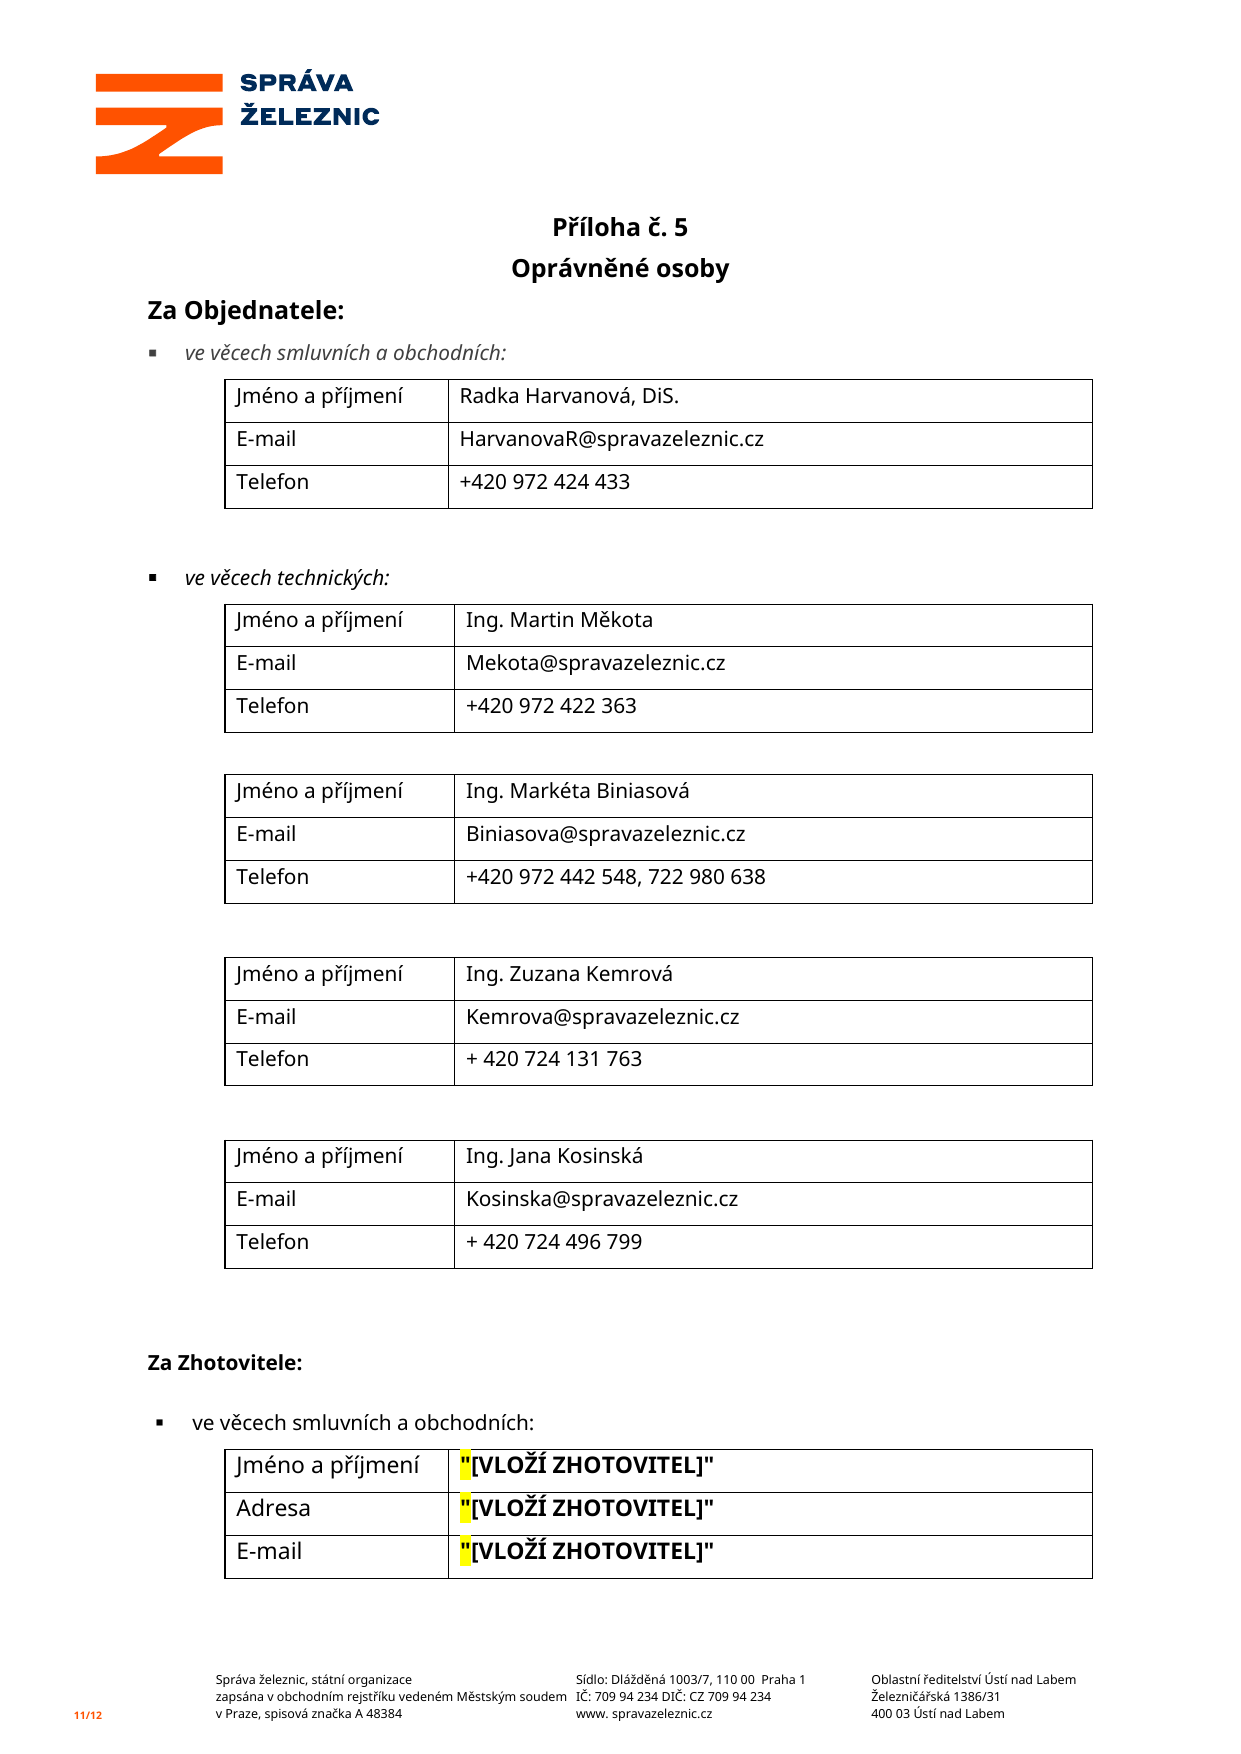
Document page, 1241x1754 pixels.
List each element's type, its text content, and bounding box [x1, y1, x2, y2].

table_cell Telefon [226, 1226, 454, 1268]
text Za Zhotovitele: [148, 1348, 1093, 1376]
text Za Objednatele: [148, 296, 1093, 325]
table_cell E-mail [226, 1536, 448, 1577]
subtitle ve věcech technických: [148, 562, 1093, 591]
table_header Ing. Markéta Biniasová [455, 775, 1092, 817]
table_cell [449, 1493, 1092, 1535]
table_cell Biniasova@spravazeleznic.cz [455, 818, 1092, 860]
table_header Jméno a příjmení [226, 605, 454, 646]
table_cell HarvanovaR@spravazeleznic.cz [449, 423, 1092, 465]
table_header Ing. Jana Kosinská [455, 1141, 1092, 1182]
list ve věcech smluvních a obchodních: [154, 1406, 1093, 1437]
text Oprávněné osoby [148, 254, 1093, 283]
table_cell Mekota@spravazeleznic.cz [455, 647, 1092, 689]
table_cell E-mail [226, 1183, 454, 1225]
table_cell +420 972 442 548, 722 980 638 [455, 861, 1092, 902]
table_cell E-mail [226, 647, 454, 689]
table_header Jméno a příjmení [226, 958, 454, 1000]
table_cell [449, 1536, 1092, 1577]
table_header Jméno a příjmení [226, 1141, 454, 1182]
table_cell Telefon [226, 1044, 454, 1085]
table_cell Telefon [226, 690, 454, 732]
table_header [449, 1450, 1092, 1492]
subtitle ve věcech smluvních a obchodních: [148, 338, 1093, 367]
table_header Ing. Martin Měkota [455, 605, 1092, 646]
table_header Jméno a příjmení [226, 775, 454, 817]
table_cell Kosinska@spravazeleznic.cz [455, 1183, 1092, 1225]
table_cell +420 972 424 433 [449, 466, 1092, 507]
table_cell + 420 724 496 799 [455, 1226, 1092, 1268]
table_cell Telefon [226, 861, 454, 902]
table_header Jméno a příjmení [226, 1450, 448, 1492]
table_header Jméno a příjmení [226, 380, 448, 422]
table_cell E-mail [226, 1001, 454, 1042]
table_cell +420 972 422 363 [455, 690, 1092, 732]
table_header Radka Harvanová, DiS. [449, 380, 1092, 422]
text Příloha č. 5 [148, 213, 1093, 242]
table_cell Kemrova@spravazeleznic.cz [455, 1001, 1092, 1042]
table_cell E-mail [226, 818, 454, 860]
table_cell E-mail [226, 423, 448, 465]
table_header Ing. Zuzana Kemrová [455, 958, 1092, 1000]
table_cell + 420 724 131 763 [455, 1044, 1092, 1085]
table_cell Adresa [226, 1493, 448, 1535]
table_cell Telefon [226, 466, 448, 507]
